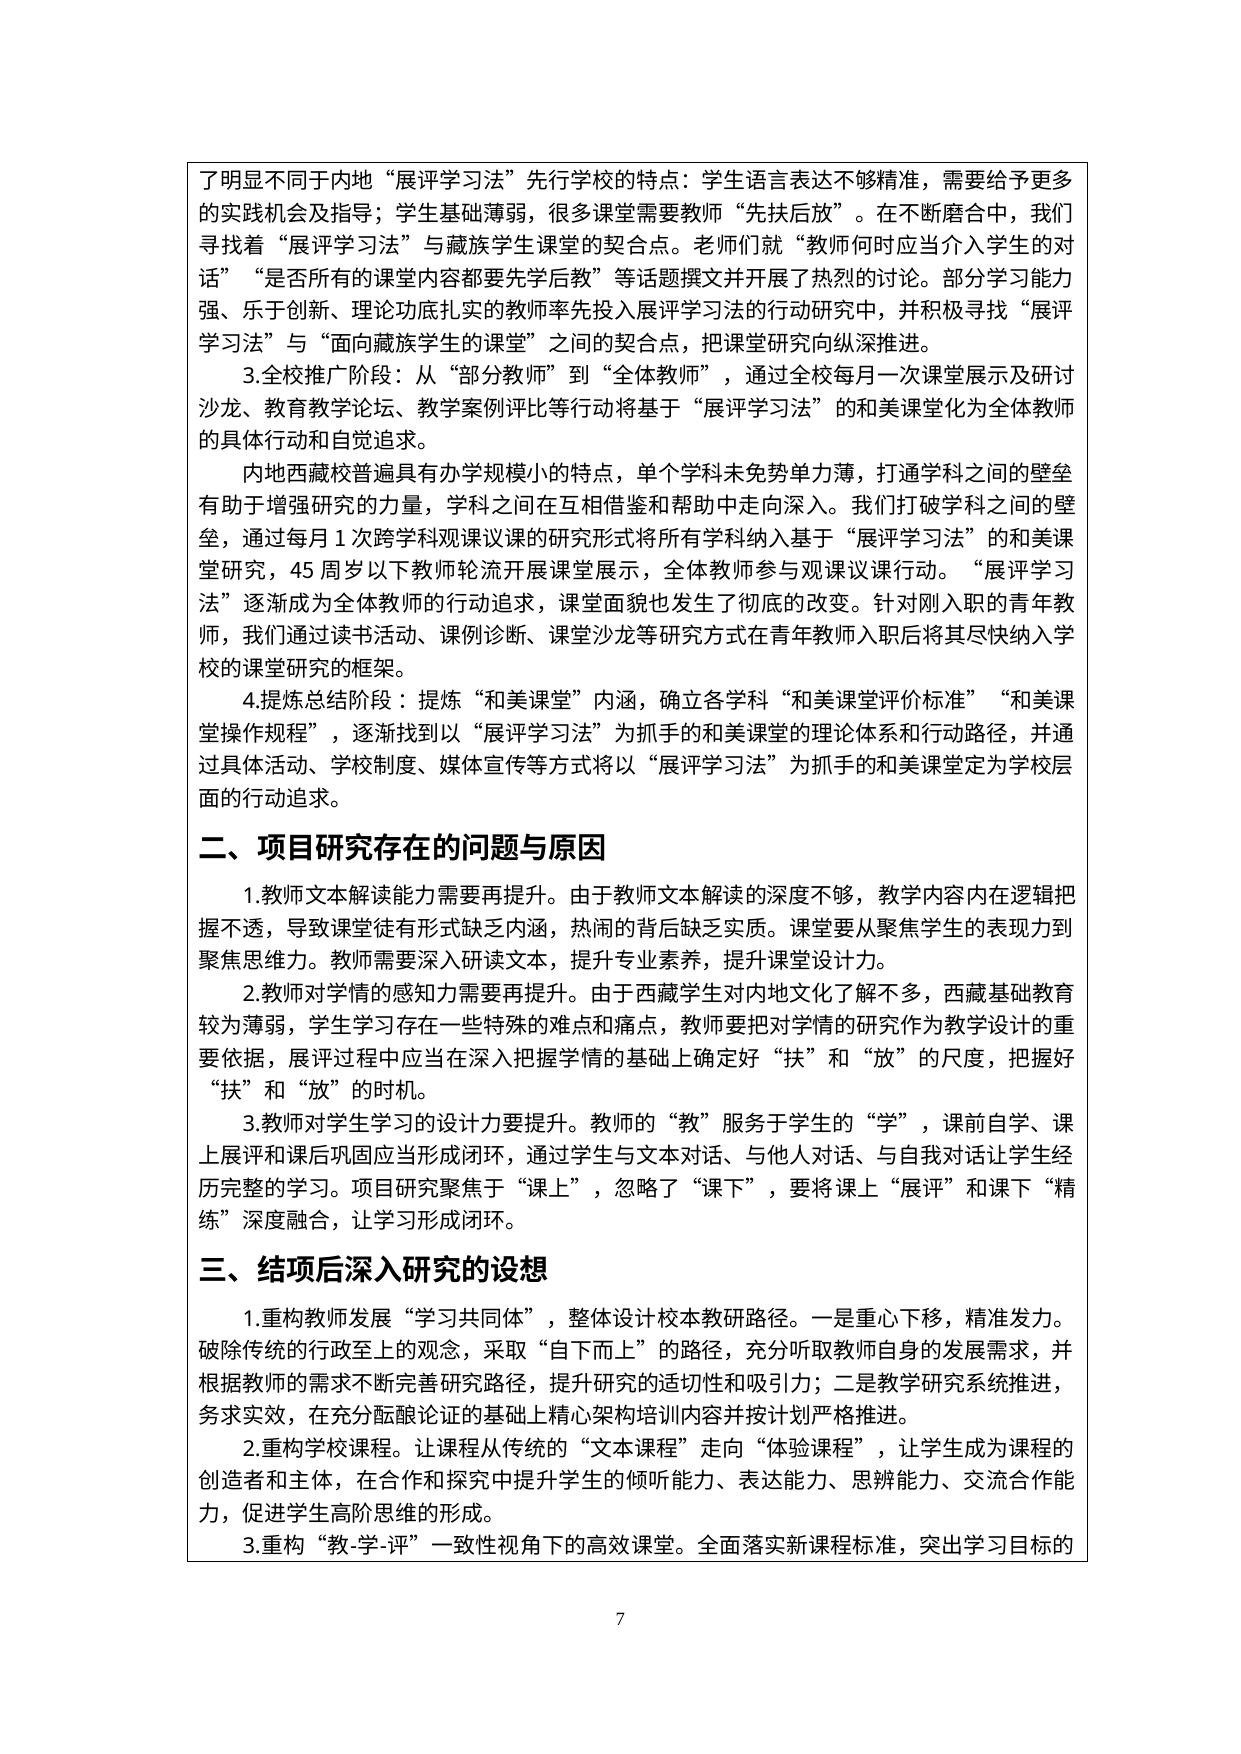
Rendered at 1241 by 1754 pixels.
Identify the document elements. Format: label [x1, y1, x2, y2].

table_cell [188, 163, 1087, 1561]
